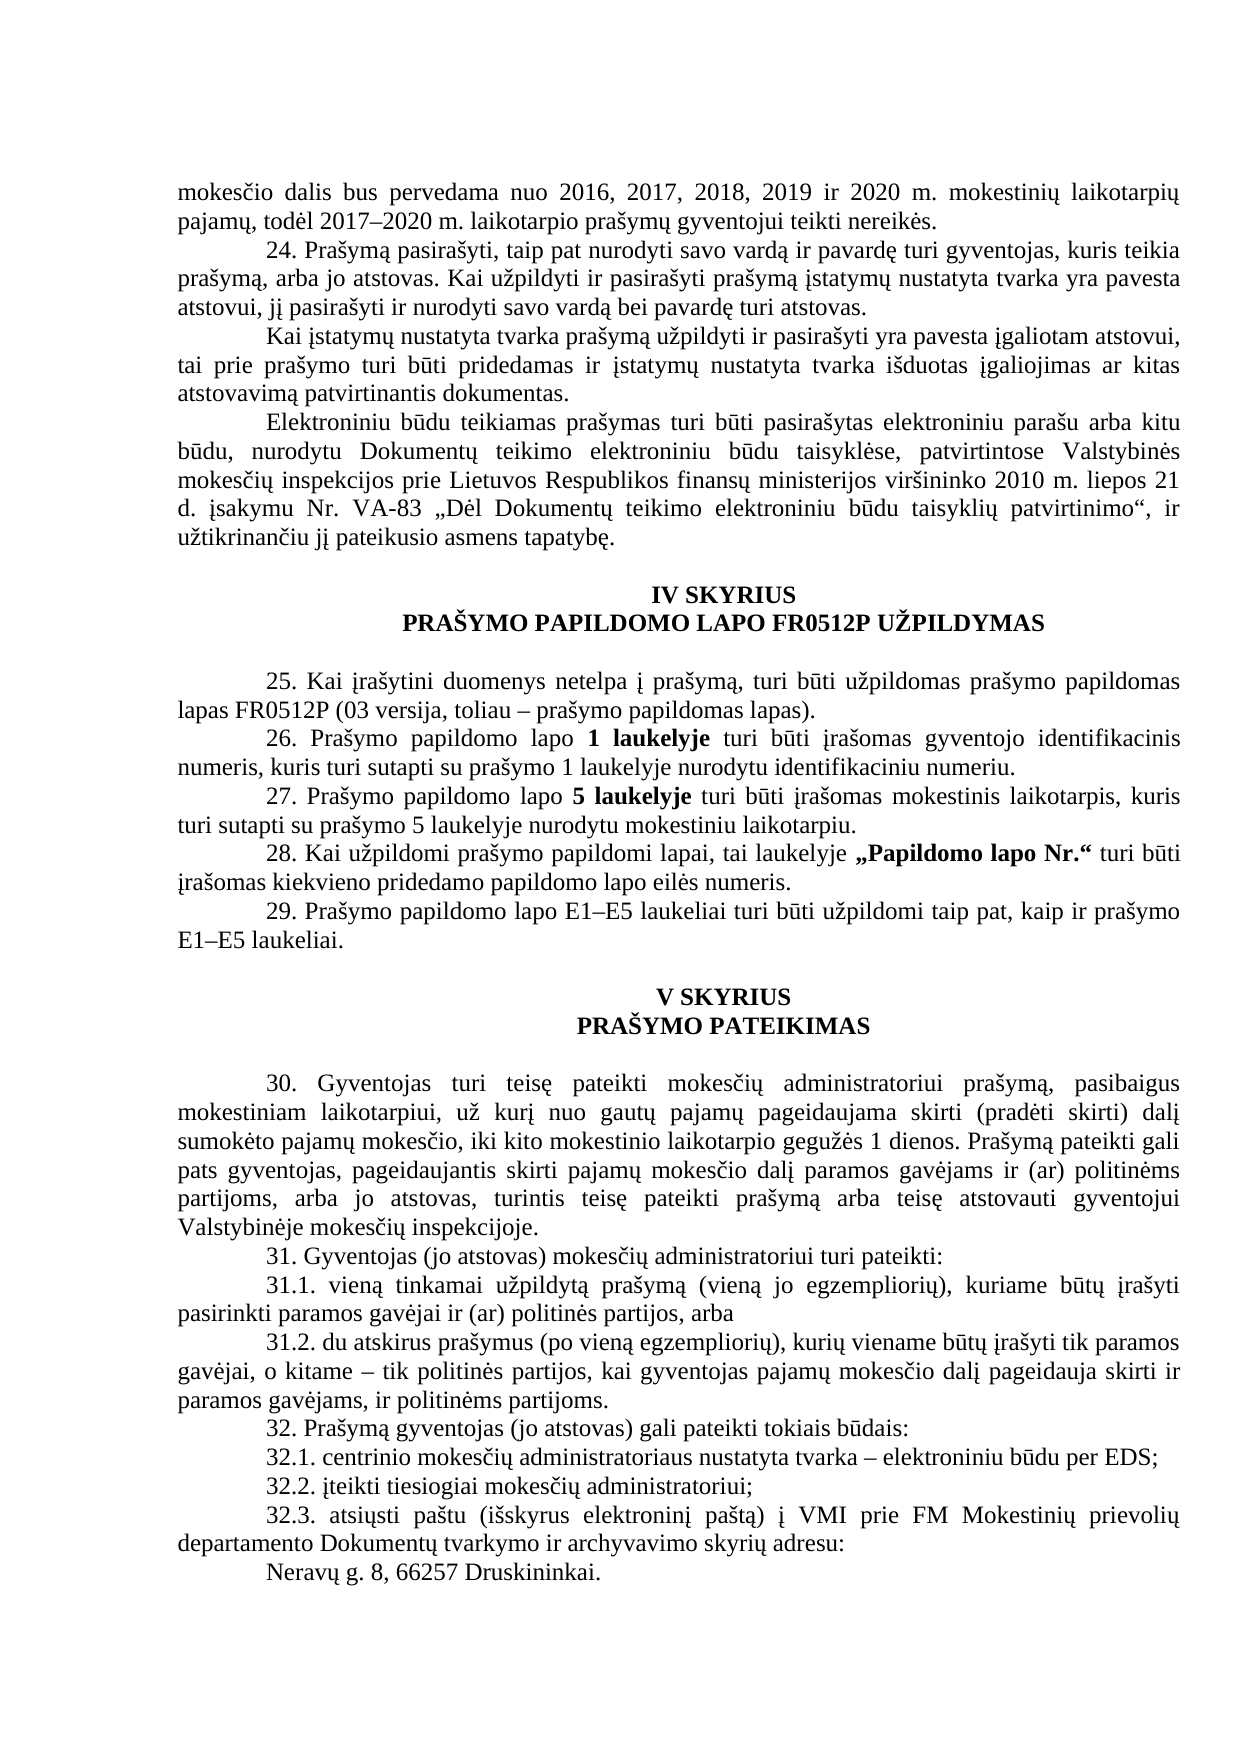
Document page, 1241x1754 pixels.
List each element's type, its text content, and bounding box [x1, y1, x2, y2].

text 31.2. du atskirus prašymus (po vieną egzempliorių), kurių viename būtų įrašyti tik paramos gavėjai, o kitame – tik politinės partijos, kai gyventojas pajamų mokesčio dalį pageidauja skirti ir paramos gavėjams, ir politinėms partijoms. [177, 1327, 1181, 1413]
text 32.2. įteikti tiesiogiai mokesčių administratoriui; [177, 1471, 1181, 1500]
text Neravų g. 8, 66257 Druskininkai. [177, 1557, 1181, 1586]
text V SKYRIUS [177, 982, 1181, 1011]
text 31.1. vieną tinkamai užpildytą prašymą (vieną jo egzempliorių), kuriame būtų įrašyti pasirinkti paramos gavėjai ir (ar) politinės partijos, arba [177, 1270, 1181, 1327]
text 24. Prašymą pasirašyti, taip pat nurodyti savo vardą ir pavardę turi gyventojas, kuris teikia prašymą, arba jo atstovas. Kai užpildyti ir pasirašyti prašymą įstatymų nustatyta tvarka yra pavesta atstovui, jį pasirašyti ir nurodyti savo vardą bei pavardę turi atstovas. [177, 235, 1181, 321]
text IV SKYRIUS [177, 580, 1181, 608]
text 31. Gyventojas (jo atstovas) mokesčių administratoriui turi pateikti: [177, 1241, 1181, 1270]
text PRAŠYMO PAPILDOMO LAPO FR0512P UŽPILDYMAS [177, 608, 1181, 637]
text 32.1. centrinio mokesčių administratoriaus nustatyta tvarka – elektroniniu būdu per EDS; [177, 1442, 1181, 1471]
text 32.3. atsiųsti paštu (išskyrus elektroninį paštą) į VMI prie FM Mokestinių prievolių departamento Dokumentų tvarkymo ir archyvavimo skyrių adresu: [177, 1500, 1181, 1557]
text 27. Prašymo papildomo lapo 5 laukelyje turi būti įrašomas mokestinis laikotarpis, kuris turi sutapti su prašymo 5 laukelyje nurodytu mokestiniu laikotarpiu. [177, 781, 1181, 838]
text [177, 177, 1181, 235]
text PRAŠYMO PATEIKIMAS [177, 1011, 1181, 1040]
text 29. Prašymo papildomo lapo E1–E5 laukeliai turi būti užpildomi taip pat, kaip ir prašymo E1–E5 laukeliai. [177, 896, 1181, 953]
text 26. Prašymo papildomo lapo 1 laukelyje turi būti įrašomas gyventojo identifikacinis numeris, kuris turi sutapti su prašymo 1 laukelyje nurodytu identifikaciniu numeriu. [177, 723, 1181, 781]
text 32. Prašymą gyventojas (jo atstovas) gali pateikti tokiais būdais: [177, 1413, 1181, 1442]
text 30. Gyventojas turi teisę pateikti mokesčių administratoriui prašymą, pasibaigus mokestiniam laikotarpiui, už kurį nuo gautų pajamų pageidaujama skirti (pradėti skirti) dalį sumokėto pajamų mokesčio, iki kito mokestinio laikotarpio gegužės 1 dienos. Prašymą pateikti gali pats gyventojas, pageidaujantis skirti pajamų mokesčio dalį paramos gavėjams ir (ar) politinėms partijoms, arba jo atstovas, turintis teisę pateikti prašymą arba teisę atstovauti gyventojui Valstybinėje mokesčių inspekcijoje. [177, 1068, 1181, 1241]
text 25. Kai įrašytini duomenys netelpa į prašymą, turi būti užpildomas prašymo papildomas lapas FR0512P (03 versija, toliau – prašymo papildomas lapas). [177, 666, 1181, 723]
text Elektroniniu būdu teikiamas prašymas turi būti pasirašytas elektroniniu parašu arba kitu būdu, nurodytu Dokumentų teikimo elektroniniu būdu taisyklėse, patvirtintose Valstybinės mokesčių inspekcijos prie Lietuvos Respublikos finansų ministerijos viršininko 2010 m. liepos 21 d. įsakymu Nr. VA-83 „Dėl Dokumentų teikimo elektroniniu būdu taisyklių patvirtinimo“, ir užtikrinančiu jį pateikusio asmens tapatybę. [177, 407, 1181, 551]
text Kai įstatymų nustatyta tvarka prašymą užpildyti ir pasirašyti yra pavesta įgaliotam atstovui, tai prie prašymo turi būti pridedamas ir įstatymų nustatyta tvarka išduotas įgaliojimas ar kitas atstovavimą patvirtinantis dokumentas. [177, 321, 1181, 407]
text 28. Kai užpildomi prašymo papildomi lapai, tai laukelyje „Papildomo lapo Nr.“ turi būti įrašomas kiekvieno pridedamo papildomo lapo eilės numeris. [177, 838, 1181, 896]
